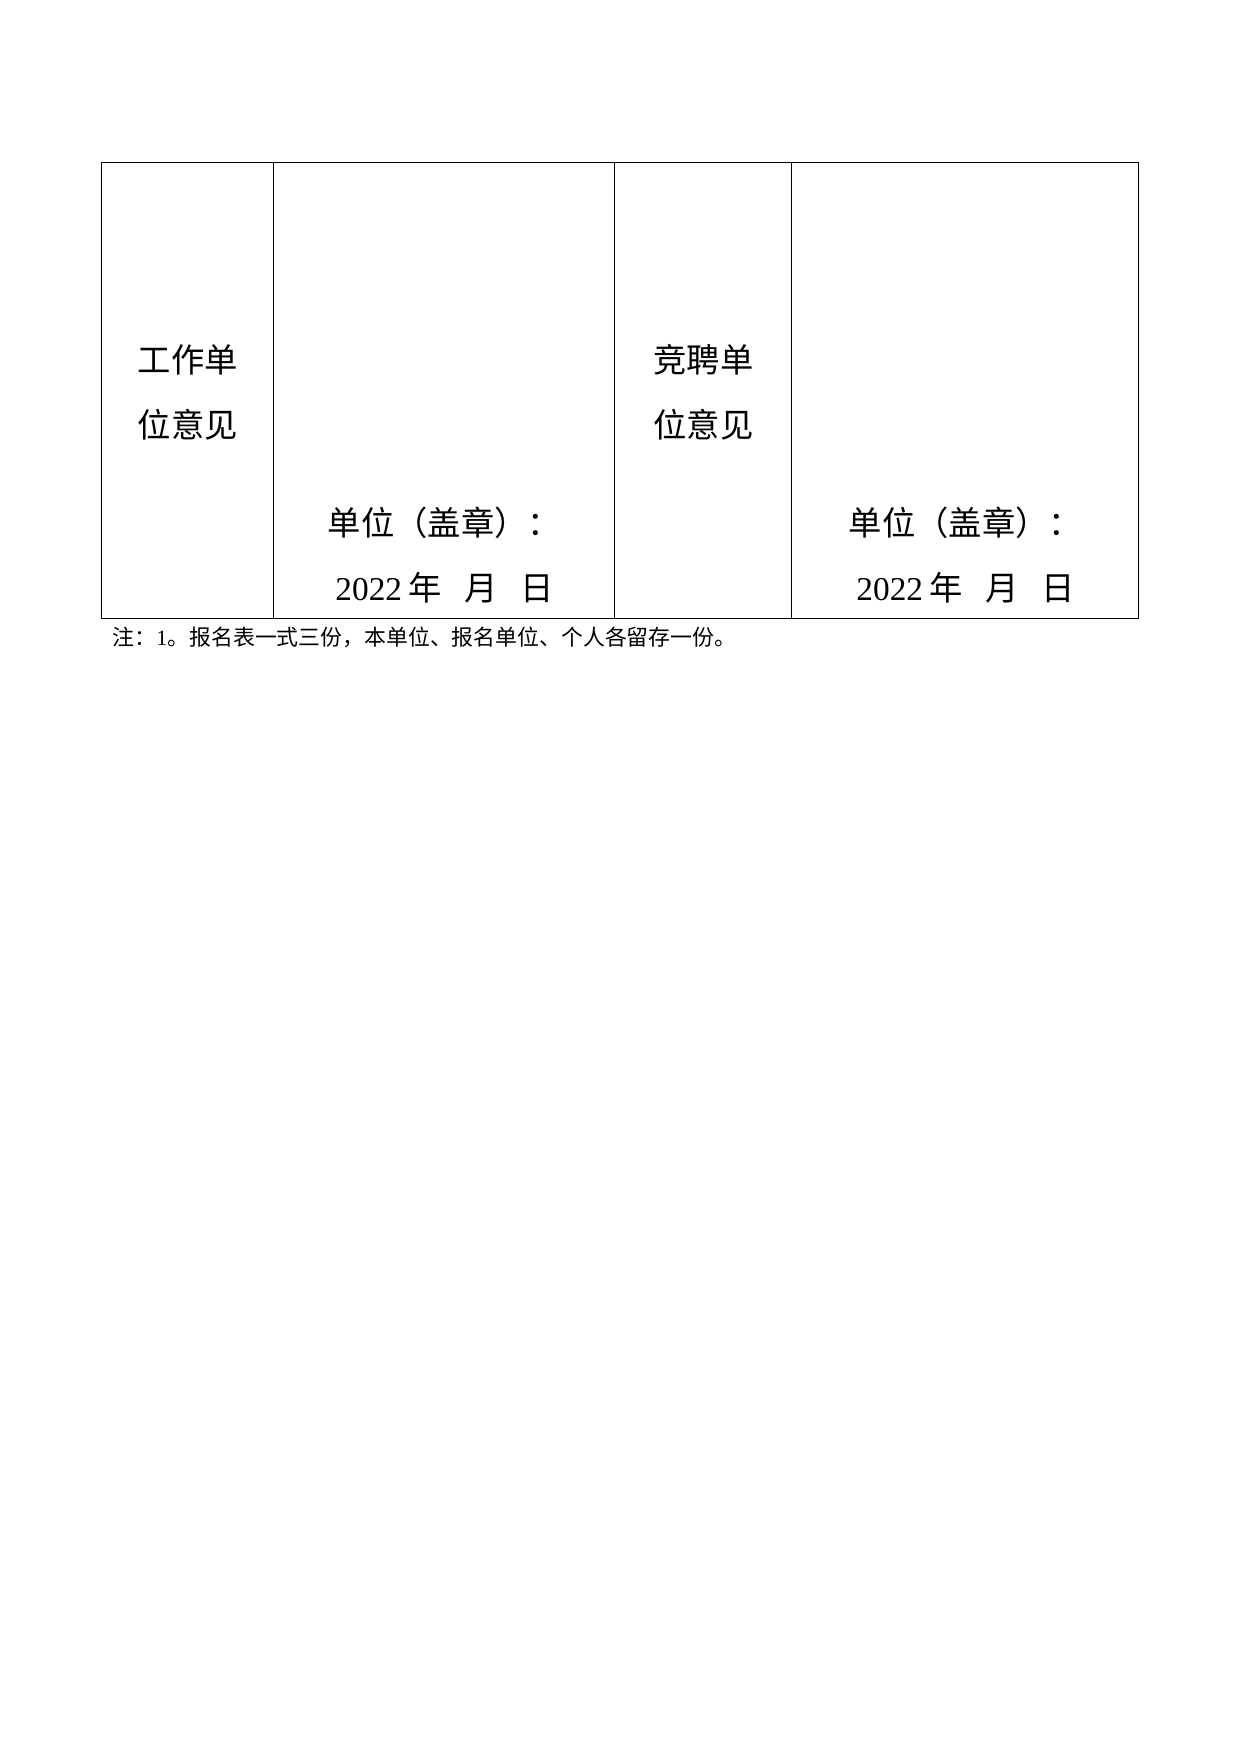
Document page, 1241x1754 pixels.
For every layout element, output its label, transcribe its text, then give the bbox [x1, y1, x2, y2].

table_cell 工作单 位意见 [102, 163, 273, 618]
text 注：1。报名表一式三份，本单位、报名单位、个人各留存一份。 [112, 619, 1128, 652]
table_cell 竞聘单 位意见 [615, 163, 791, 618]
table_cell 单位（盖章）： 2022年 月 日 [274, 163, 614, 618]
table_cell 单位（盖章）： 2022年 月 日 [792, 163, 1138, 618]
